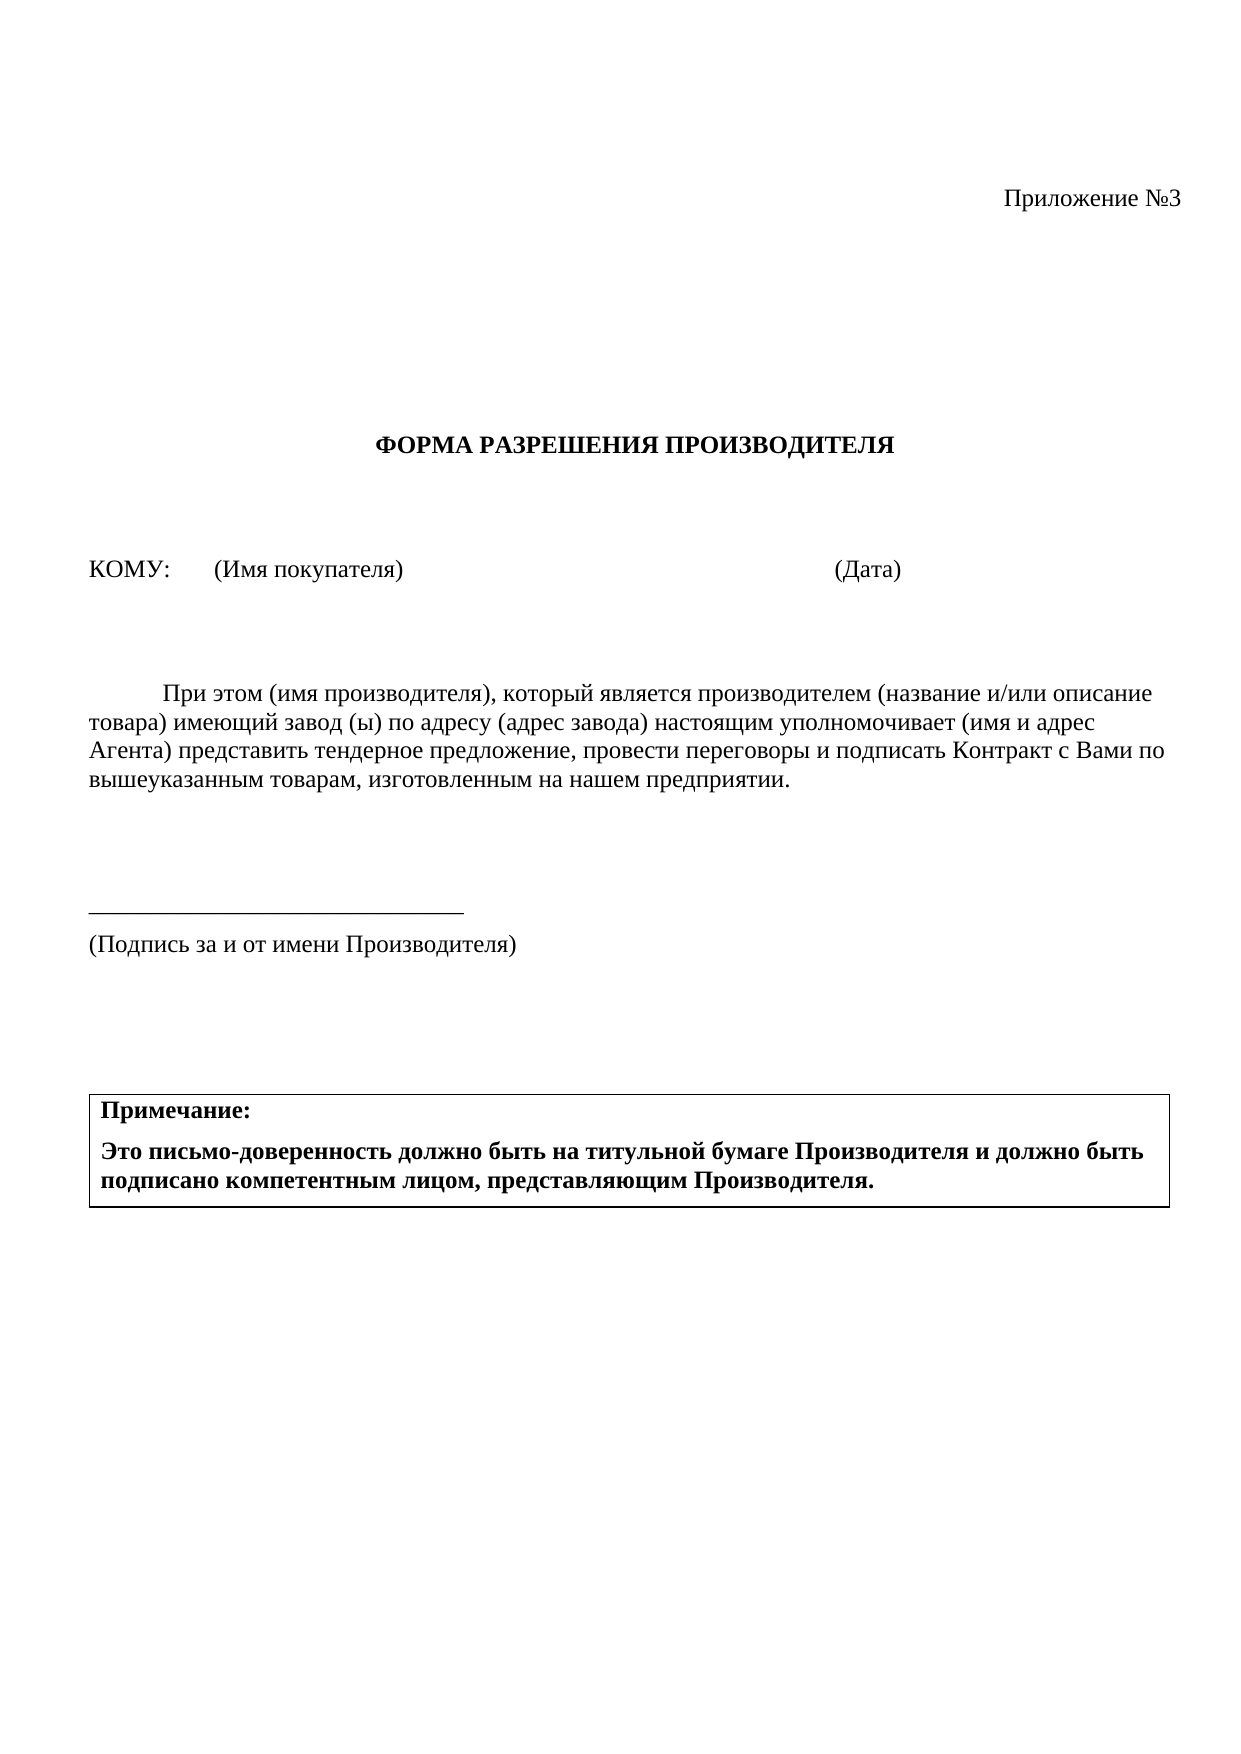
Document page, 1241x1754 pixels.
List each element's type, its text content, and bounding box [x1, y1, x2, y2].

text (Подпись за и от имени Производителя) [89, 929, 1181, 958]
table_header Примечание: Это письмо-доверенность должно быть на титульной бумаге Производителя и должно быть подписано компетентным лицом, представляющим Производителя. [90, 1095, 1169, 1206]
text Приложение №3 [89, 183, 1181, 212]
text ______________________________ [89, 888, 1181, 917]
text При этом (имя производителя), который является производителем (название и/или описание товара) имеющий завод (ы) по адресу (адрес завода) настоящим уполномочивает (имя и адрес Агента) представить тендерное предложение, провести переговоры и подписать Контракт с Вами по вышеуказанным товарам, изготовленным на нашем предприятии. [89, 678, 1181, 793]
text ФОРМА РАЗРЕШЕНИЯ ПРОИЗВОДИТЕЛЯ [89, 430, 1181, 459]
text КОМУ: (Имя покупателя) (Дата) [89, 554, 1181, 583]
